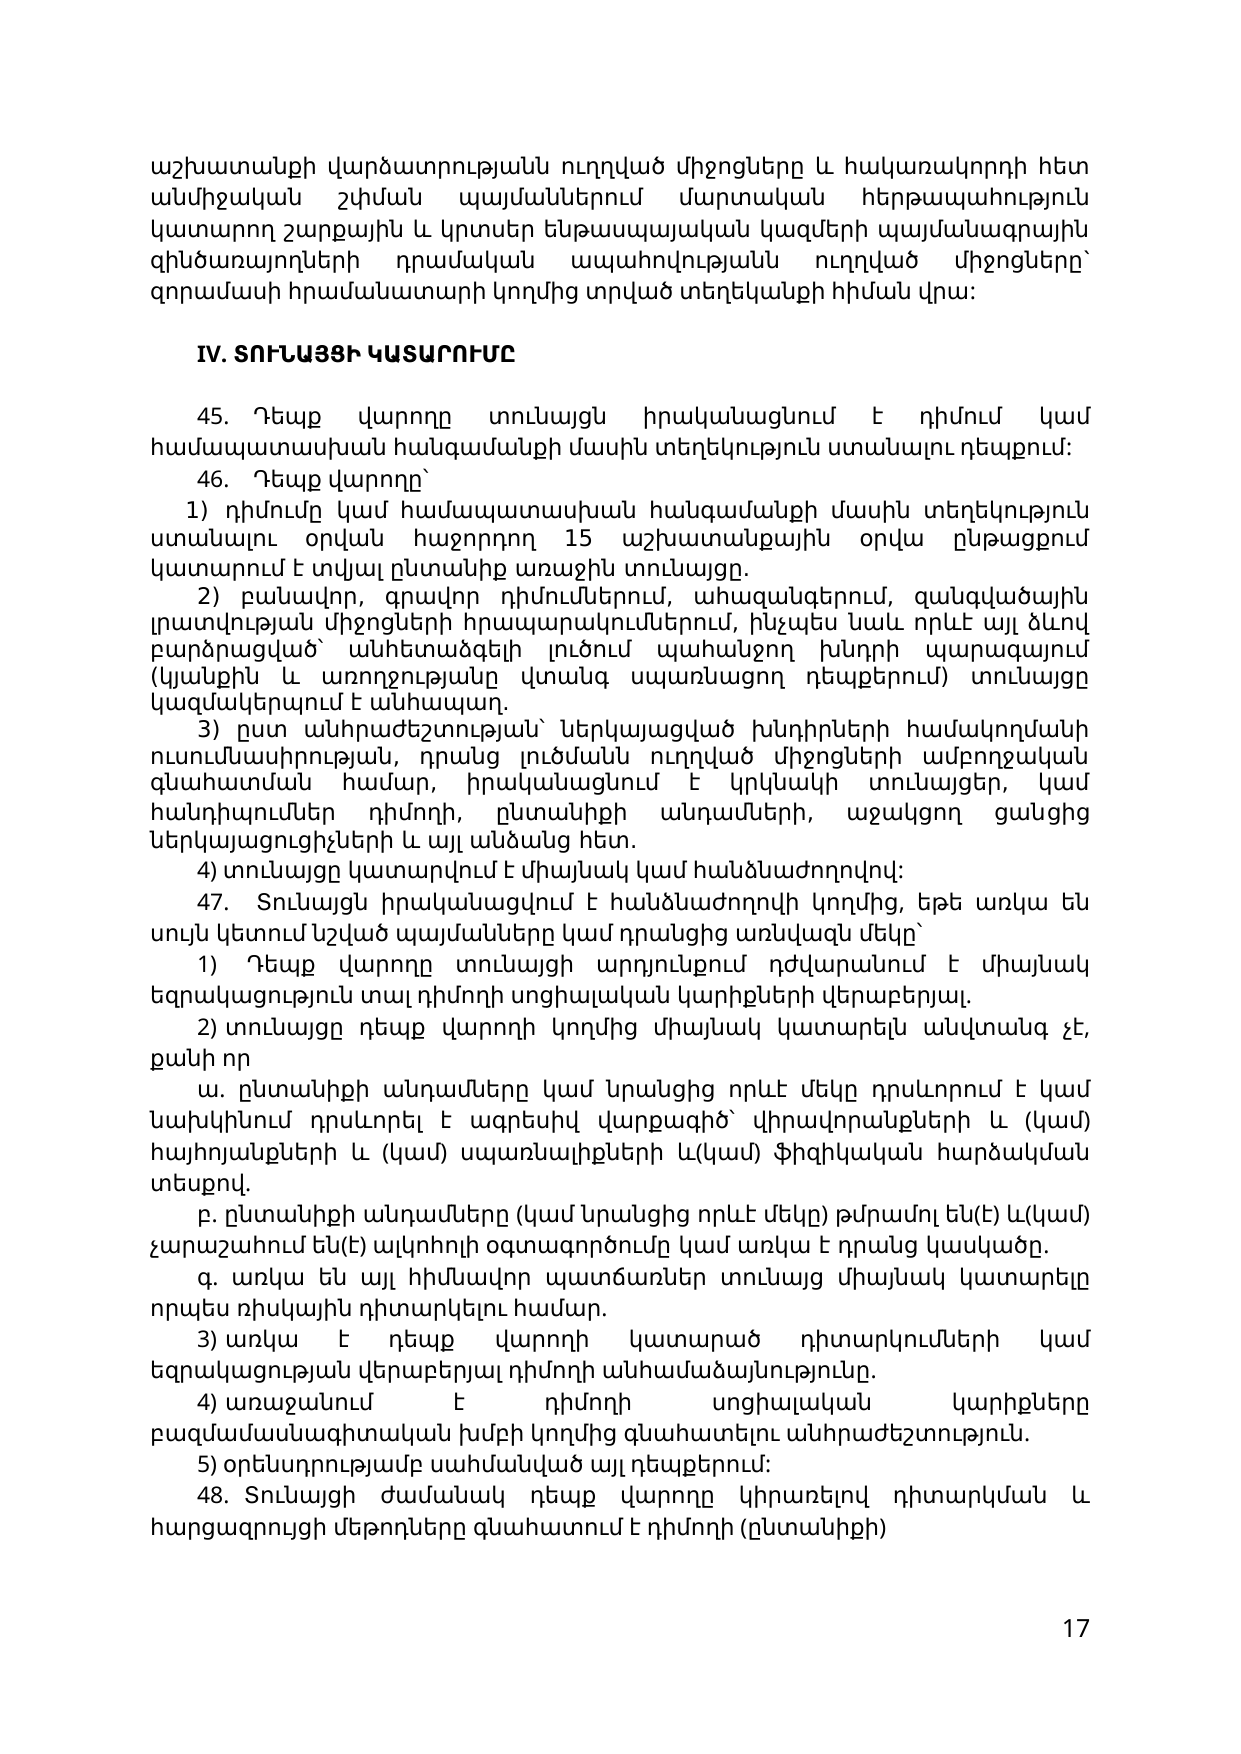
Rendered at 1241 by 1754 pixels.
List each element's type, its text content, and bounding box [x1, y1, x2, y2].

list Դեպք վարողը տունայցի արդյունքում դժվարանում է միայնակ եզրակացություն տալ դիմողի սոցիալական կարիքների վերաբերյալ. [150, 948, 1090, 1010]
list տունայցը դեպք վարողի կողմից միայնակ կատարելն անվտանգ չէ, քանի որ [150, 1010, 1090, 1073]
text 4) տունայցը կատարվում է միայնակ կամ հանձնաժողովով: [150, 854, 1090, 885]
list Տունայցի ժամանակ դեպք վարողը կիրառելով դիտարկման և հարցազրույցի մեթոդները գնահատում է դիմողի (ընտանիքի) [150, 1479, 1090, 1542]
list Դեպք վարողը՝ [150, 462, 1090, 494]
text ա. ընտանիքի անդամները կամ նրանցից որևէ մեկը դրսևորում է կամ նախկինում դրսևորել է ագրեսիվ վարքագիծ՝ վիրավորանքների և (կամ) հայհոյանքների և (կամ) սպառնալիքների և(կամ) ֆիզիկական հարձակման տեսքով. [150, 1073, 1090, 1198]
list Դեպք վարողը տունայցն իրականացնում է դիմում կամ համապատասխան հանգամանքի մասին տեղեկություն ստանալու դեպքում: [150, 400, 1090, 462]
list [150, 150, 1090, 306]
list դիմումը կամ համապատասխան հանգամանքի մասին տեղեկություն ստանալու օրվան հաջորդող 15 աշխատանքային օրվա ընթացքում կատարում է տվյալ ընտանիք առաջին տունայցը. [150, 494, 1090, 583]
text 5) օրենսդրությամբ սահմանված այլ դեպքերում: [150, 1448, 1090, 1479]
text IV. ՏՈՒՆԱՅՑԻ ԿԱՏԱՐՈՒՄԸ [150, 337, 1090, 369]
list առաջանում է դիմողի սոցիալական կարիքները բազմամասնագիտական խմբի կողմից գնահատելու անհրաժեշտություն. [150, 1385, 1090, 1448]
text 2) բանավոր, գրավոր դիմումներում, ահազանգերում, զանգվածային լրատվության միջոցների հրապարակումներում, ինչպես նաև որևէ այլ ձևով բարձրացված՝ անհետաձգելի լուծում պահանջող խնդրի պարագայում (կյանքին և առողջությանը վտանգ սպառնացող դեպքերում) տունայցը կազմակերպում է անհապաղ. [150, 583, 1090, 716]
list առկա է դեպք վարողի կատարած դիտարկումների կամ եզրակացության վերաբերյալ դիմողի անհամաձայնությունը. [150, 1323, 1090, 1385]
text 3) ըստ անհրաժեշտության՝ ներկայացված խնդիրների համակողմանի ուսումնասիրության, դրանց լուծմանն ուղղված միջոցների ամբողջական գնահատման համար, իրականացնում է կրկնակի տունայցեր, կամ հանդիպումներ դիմողի, ընտանիքի անդամների, աջակցող ցանցից ներկայացուցիչների և այլ անձանց հետ. [150, 716, 1090, 854]
text բ. ընտանիքի անդամները (կամ նրանցից որևէ մեկը) թմրամոլ են(է) և(կամ) չարաշահում են(է) ալկոհոլի օգտագործումը կամ առկա է դրանց կասկածը. [150, 1198, 1090, 1260]
list Տունայցն իրականացվում է հանձնաժողովի կողմից, եթե առկա են սույն կետում նշված պայմանները կամ դրանցից առնվազն մեկը՝ [150, 885, 1090, 948]
text գ. առկա են այլ հիմնավոր պատճառներ տունայց միայնակ կատարելը որպես ռիսկային դիտարկելու համար. [150, 1260, 1090, 1323]
